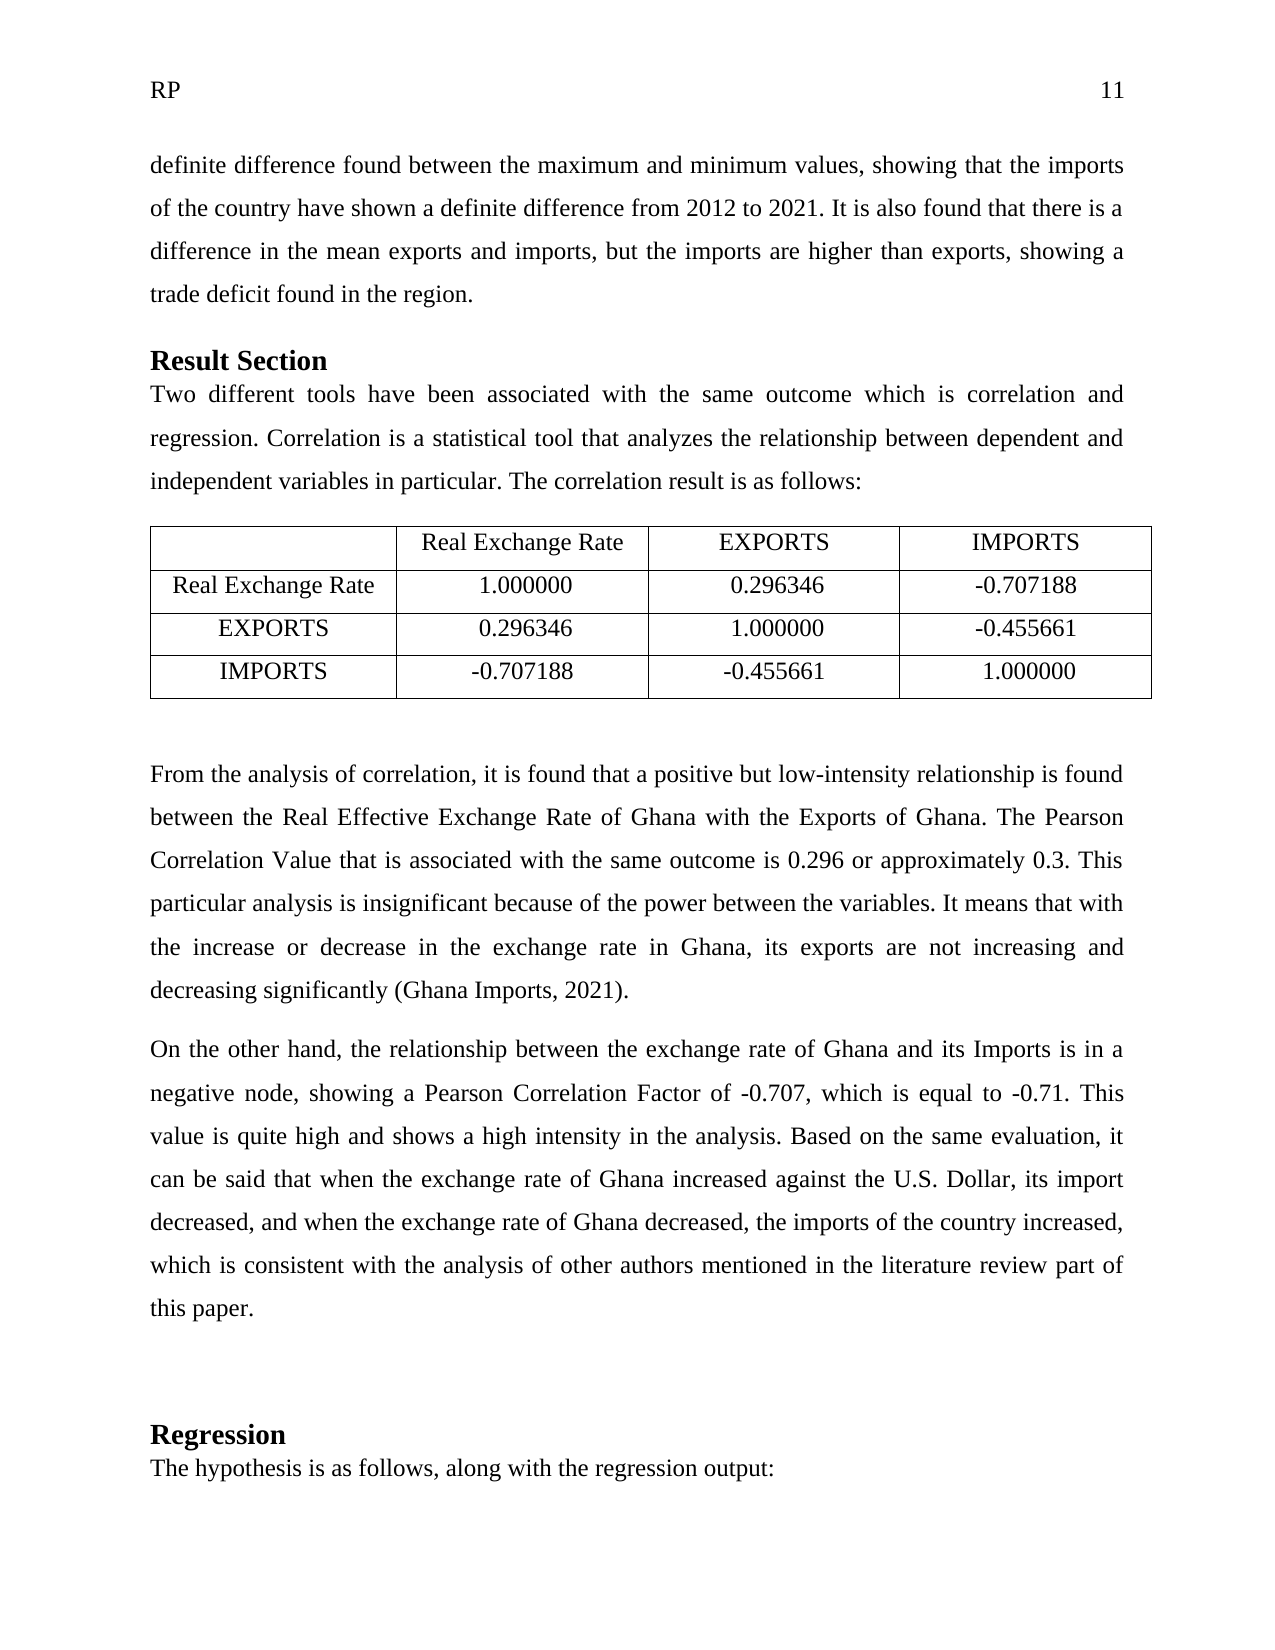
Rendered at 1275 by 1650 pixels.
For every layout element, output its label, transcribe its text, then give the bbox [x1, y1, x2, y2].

subtitle Result Section [150, 343, 1125, 377]
table_cell -0.707188 [397, 656, 648, 698]
table_cell Real Exchange Rate [151, 571, 396, 612]
table_cell 0.296346 [649, 571, 899, 612]
text Two different tools have been associated with the same outcome which is correlation and regression. Correlation is a statistical tool that analyzes the relationship between dependent and independent variables in particular. The correlation result is as follows: [150, 379, 1125, 494]
table_header [151, 527, 396, 569]
table_cell 1.000000 [397, 571, 648, 612]
text On the other hand, the relationship between the exchange rate of Ghana and its Imports is in a negative node, showing a Pearson Correlation Factor of -0.707, which is equal to -0.71. This value is quite high and shows a high intensity in the analysis. Based on the same evaluation, it can be said that when the exchange rate of Ghana increased against the U.S. Dollar, its import decreased, and when the exchange rate of Ghana decreased, the imports of the country increased, which is consistent with the analysis of other authors mentioned in the literature review part of this paper. [150, 1034, 1125, 1322]
text The hypothesis is as follows, along with the regression output: [150, 1453, 1125, 1482]
table_header Real Exchange Rate [397, 527, 648, 569]
subtitle Regression [150, 1417, 1125, 1451]
table_cell 0.296346 [397, 614, 648, 655]
table_cell -0.455661 [649, 656, 899, 698]
table_cell -0.455661 [900, 614, 1151, 655]
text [150, 150, 1125, 308]
text From the analysis of correlation, it is found that a positive but low-intensity relationship is found between the Real Effective Exchange Rate of Ghana with the Exports of Ghana. The Pearson Correlation Value that is associated with the same outcome is 0.296 or approximately 0.3. This particular analysis is insignificant because of the power between the variables. It means that with the increase or decrease in the exchange rate in Ghana, its exports are not increasing and decreasing significantly (Ghana Imports, 2021). [150, 759, 1125, 1003]
table_cell IMPORTS [151, 656, 396, 698]
table_cell 1.000000 [649, 614, 899, 655]
table_header EXPORTS [649, 527, 899, 569]
table_cell -0.707188 [900, 571, 1151, 612]
table_cell 1.000000 [900, 656, 1151, 698]
table_cell EXPORTS [151, 614, 396, 655]
table_header IMPORTS [900, 527, 1151, 569]
